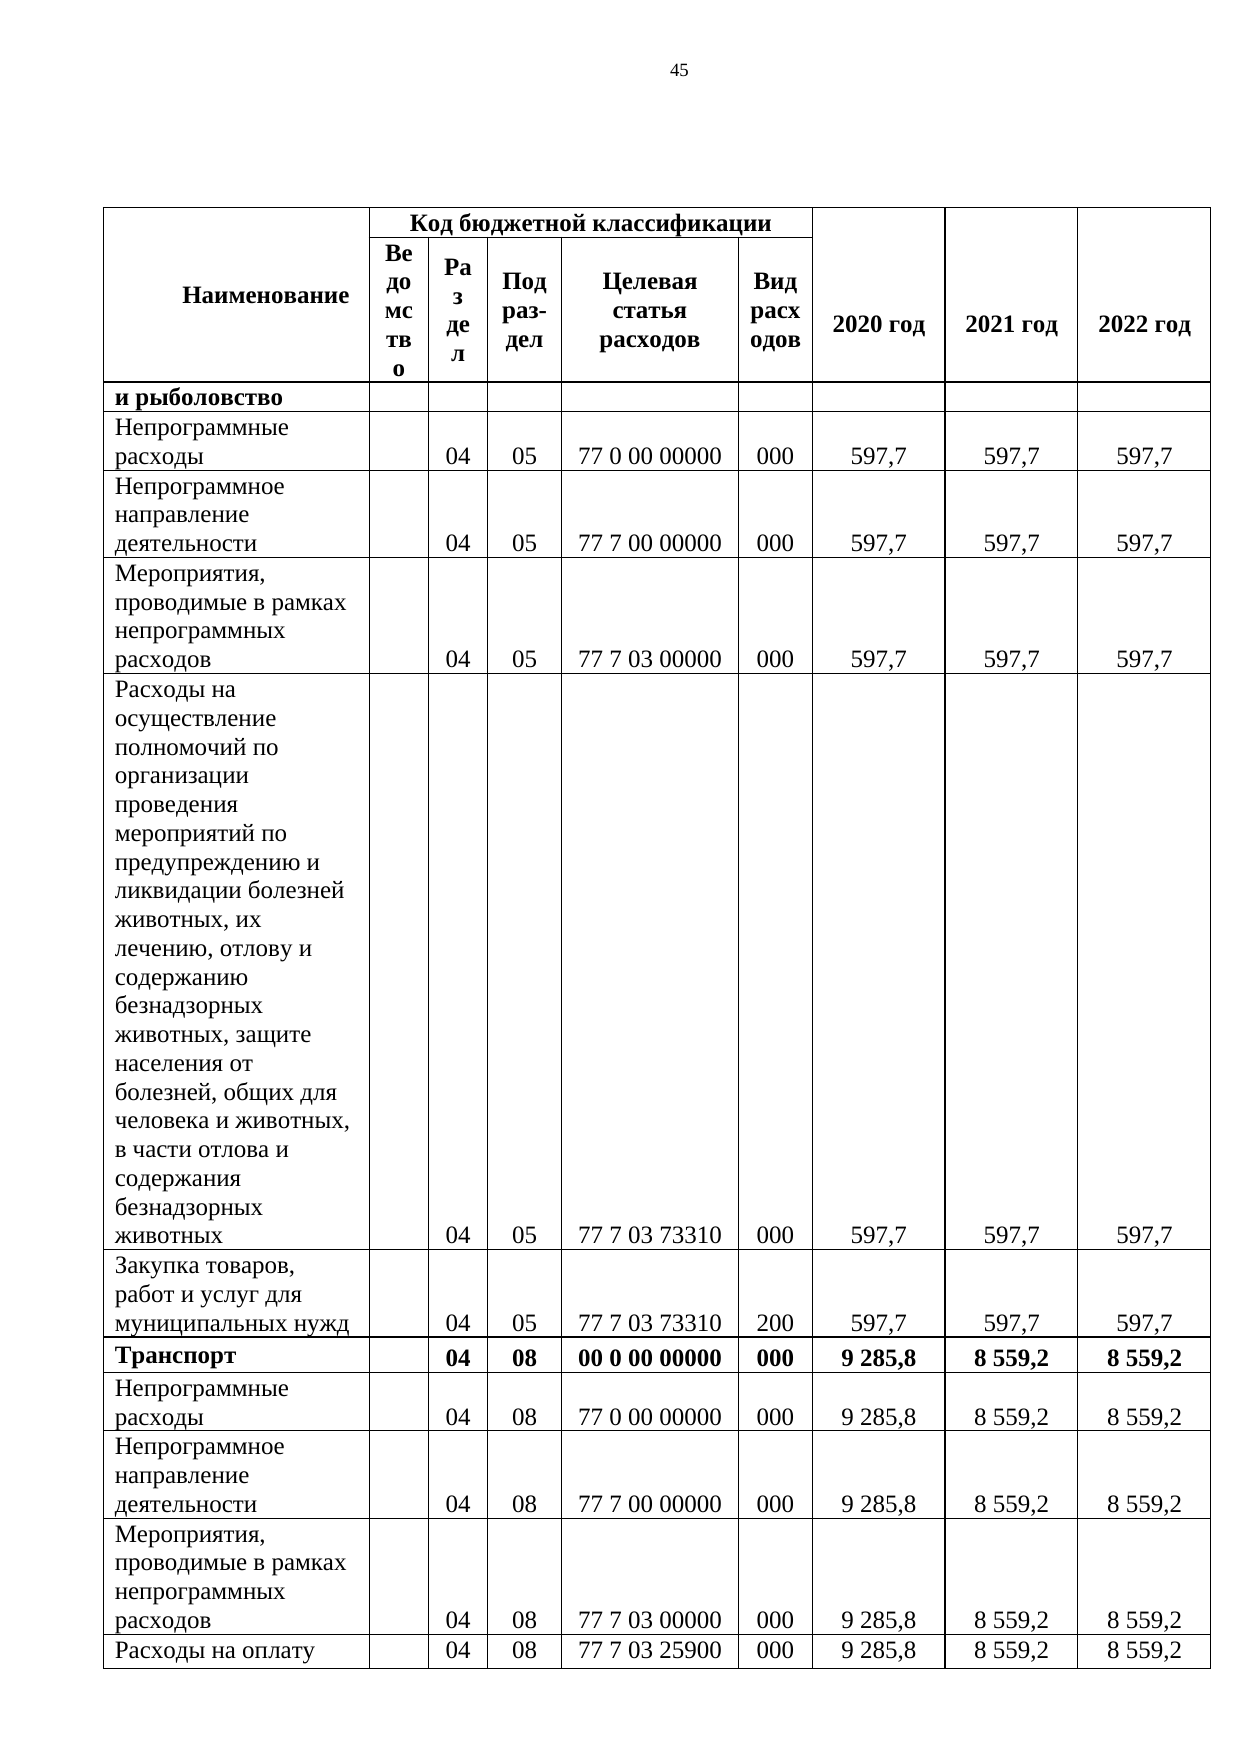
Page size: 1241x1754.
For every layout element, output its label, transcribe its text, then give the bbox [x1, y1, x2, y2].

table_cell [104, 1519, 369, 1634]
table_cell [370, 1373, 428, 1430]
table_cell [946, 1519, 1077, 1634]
table_header 2020 год [813, 208, 944, 381]
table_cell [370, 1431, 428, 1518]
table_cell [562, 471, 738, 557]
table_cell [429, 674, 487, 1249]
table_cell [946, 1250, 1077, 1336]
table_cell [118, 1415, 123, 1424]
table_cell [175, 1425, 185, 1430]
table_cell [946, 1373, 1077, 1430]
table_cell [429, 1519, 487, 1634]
table_cell Подраз-дел [488, 238, 561, 381]
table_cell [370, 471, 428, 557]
table_header Наименование [104, 208, 369, 381]
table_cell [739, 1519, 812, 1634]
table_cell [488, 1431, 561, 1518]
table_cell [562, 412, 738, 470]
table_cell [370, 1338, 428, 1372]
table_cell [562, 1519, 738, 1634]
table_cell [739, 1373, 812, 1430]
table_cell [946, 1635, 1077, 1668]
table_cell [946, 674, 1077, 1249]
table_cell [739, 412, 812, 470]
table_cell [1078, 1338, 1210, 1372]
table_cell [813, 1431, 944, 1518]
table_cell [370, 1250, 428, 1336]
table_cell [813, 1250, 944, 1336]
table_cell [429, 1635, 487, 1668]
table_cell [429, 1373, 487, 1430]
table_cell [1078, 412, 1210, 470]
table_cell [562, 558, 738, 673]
table_header 2022 год [1078, 208, 1210, 381]
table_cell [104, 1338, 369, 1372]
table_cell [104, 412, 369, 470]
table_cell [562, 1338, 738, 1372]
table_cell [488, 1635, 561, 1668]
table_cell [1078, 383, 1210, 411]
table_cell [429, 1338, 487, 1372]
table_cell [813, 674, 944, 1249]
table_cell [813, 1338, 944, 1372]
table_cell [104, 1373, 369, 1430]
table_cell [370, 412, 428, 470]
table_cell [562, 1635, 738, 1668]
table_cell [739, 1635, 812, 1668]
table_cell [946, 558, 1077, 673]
table_cell Целевая статья расходов [562, 238, 738, 381]
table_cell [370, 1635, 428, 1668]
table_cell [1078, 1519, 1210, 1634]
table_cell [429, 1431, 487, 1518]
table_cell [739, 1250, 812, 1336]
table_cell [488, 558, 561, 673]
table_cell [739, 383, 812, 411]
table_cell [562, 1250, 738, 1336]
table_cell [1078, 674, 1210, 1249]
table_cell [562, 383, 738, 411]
table_cell Вид расходов [739, 238, 812, 381]
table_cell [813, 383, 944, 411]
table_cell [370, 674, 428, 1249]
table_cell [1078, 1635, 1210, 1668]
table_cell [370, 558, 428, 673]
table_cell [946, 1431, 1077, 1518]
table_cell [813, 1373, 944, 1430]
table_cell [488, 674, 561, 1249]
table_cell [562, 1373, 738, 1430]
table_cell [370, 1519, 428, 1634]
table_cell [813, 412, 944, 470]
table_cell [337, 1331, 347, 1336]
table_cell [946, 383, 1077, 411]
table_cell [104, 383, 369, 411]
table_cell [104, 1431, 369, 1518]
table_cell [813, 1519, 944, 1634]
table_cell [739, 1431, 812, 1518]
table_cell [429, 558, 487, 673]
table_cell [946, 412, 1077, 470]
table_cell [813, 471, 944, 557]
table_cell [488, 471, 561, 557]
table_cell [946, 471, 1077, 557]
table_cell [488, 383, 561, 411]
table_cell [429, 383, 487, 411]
table_header Код бюджетной классификации [370, 208, 812, 237]
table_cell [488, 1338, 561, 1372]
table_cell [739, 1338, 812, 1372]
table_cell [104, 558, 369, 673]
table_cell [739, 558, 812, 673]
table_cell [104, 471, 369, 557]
table_cell Ведомство [370, 238, 428, 381]
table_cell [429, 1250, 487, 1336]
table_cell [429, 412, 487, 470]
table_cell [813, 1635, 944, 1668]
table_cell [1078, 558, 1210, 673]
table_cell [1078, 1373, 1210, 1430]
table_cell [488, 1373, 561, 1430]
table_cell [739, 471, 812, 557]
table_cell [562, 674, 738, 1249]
table_header 2021 год [946, 208, 1077, 381]
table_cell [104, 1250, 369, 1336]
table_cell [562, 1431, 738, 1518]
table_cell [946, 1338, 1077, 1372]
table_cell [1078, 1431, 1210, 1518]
table_cell Раз дел [429, 238, 487, 381]
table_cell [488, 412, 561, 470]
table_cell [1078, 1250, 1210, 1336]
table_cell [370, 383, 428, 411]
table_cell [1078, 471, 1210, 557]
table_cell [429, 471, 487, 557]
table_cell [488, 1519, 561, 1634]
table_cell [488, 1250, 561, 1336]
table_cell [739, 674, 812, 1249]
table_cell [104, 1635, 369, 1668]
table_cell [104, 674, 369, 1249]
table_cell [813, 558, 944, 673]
